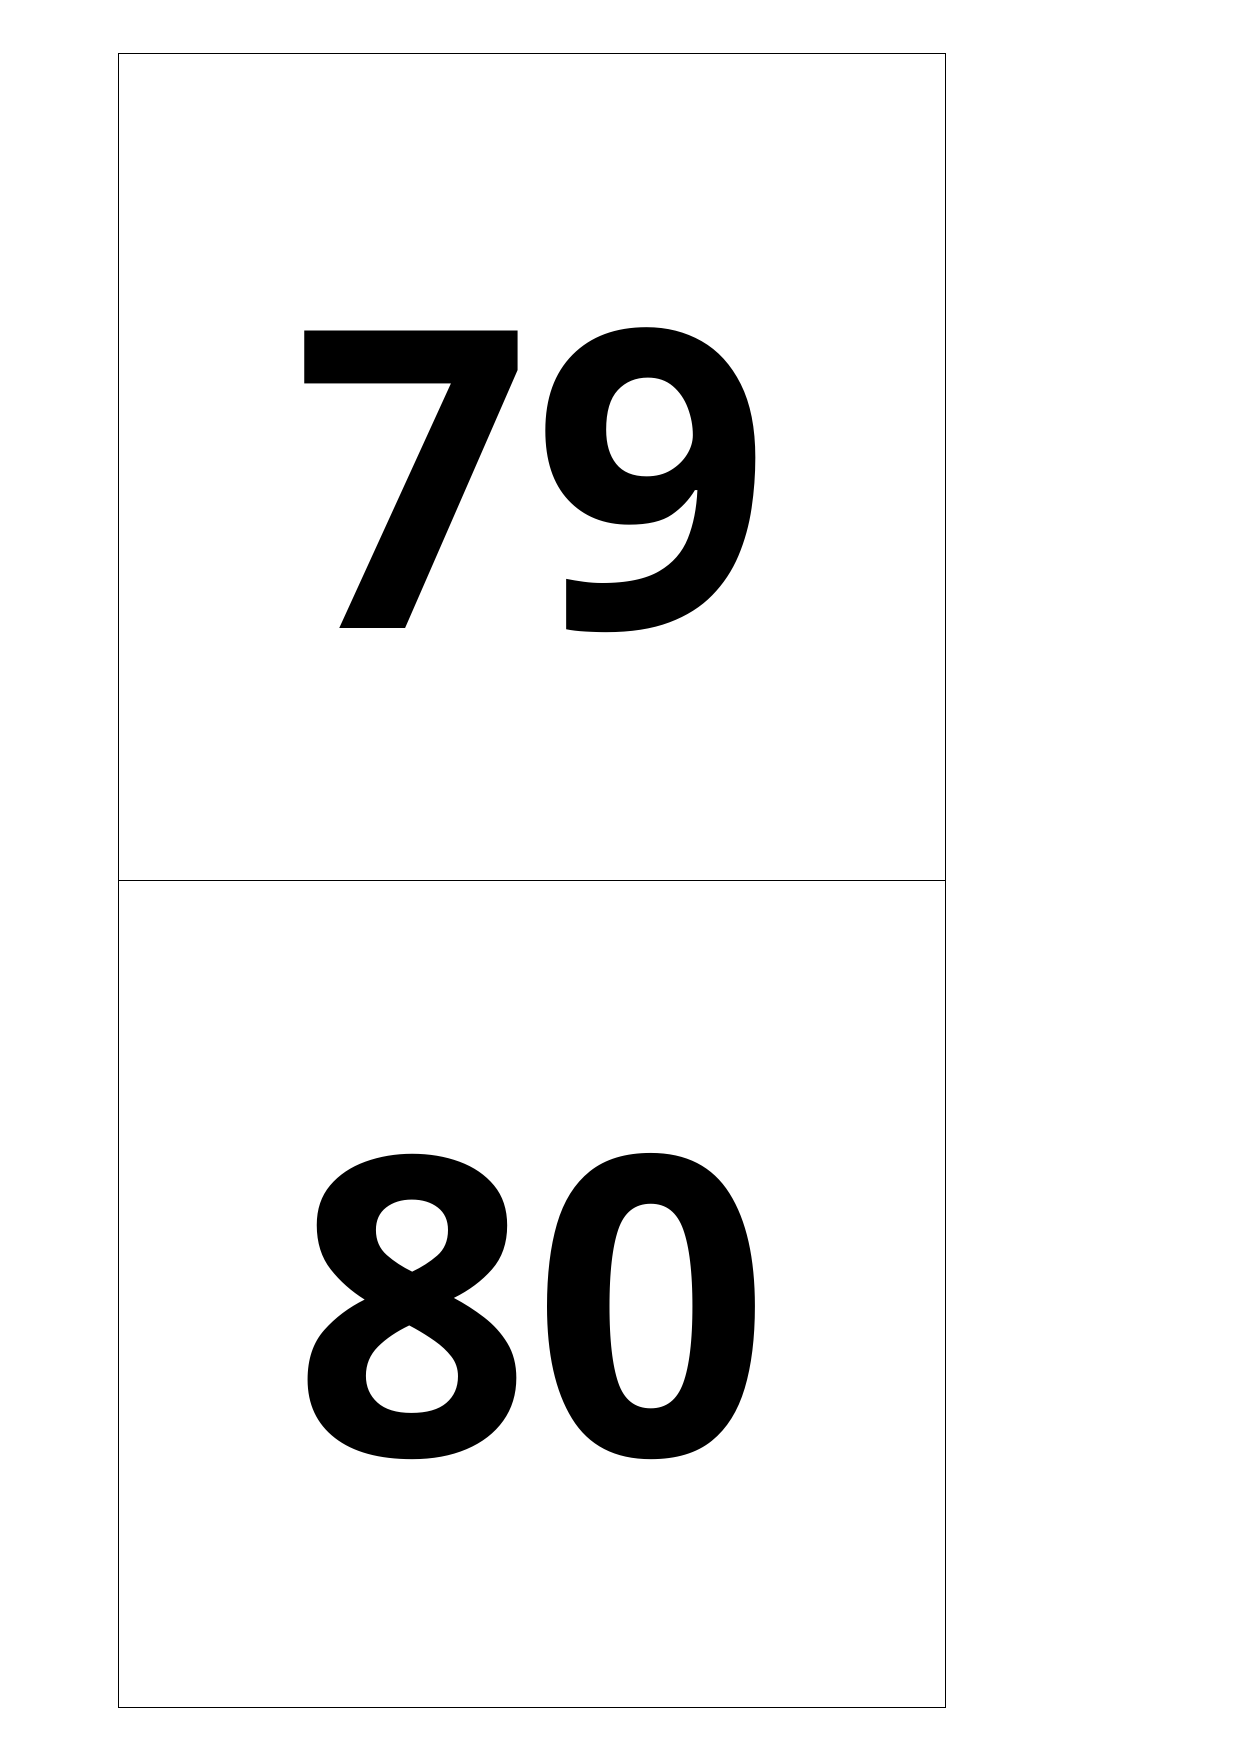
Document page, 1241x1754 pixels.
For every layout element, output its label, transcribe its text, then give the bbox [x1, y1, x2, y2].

table_cell 79 [119, 54, 945, 880]
table_cell 80 [119, 881, 945, 1707]
